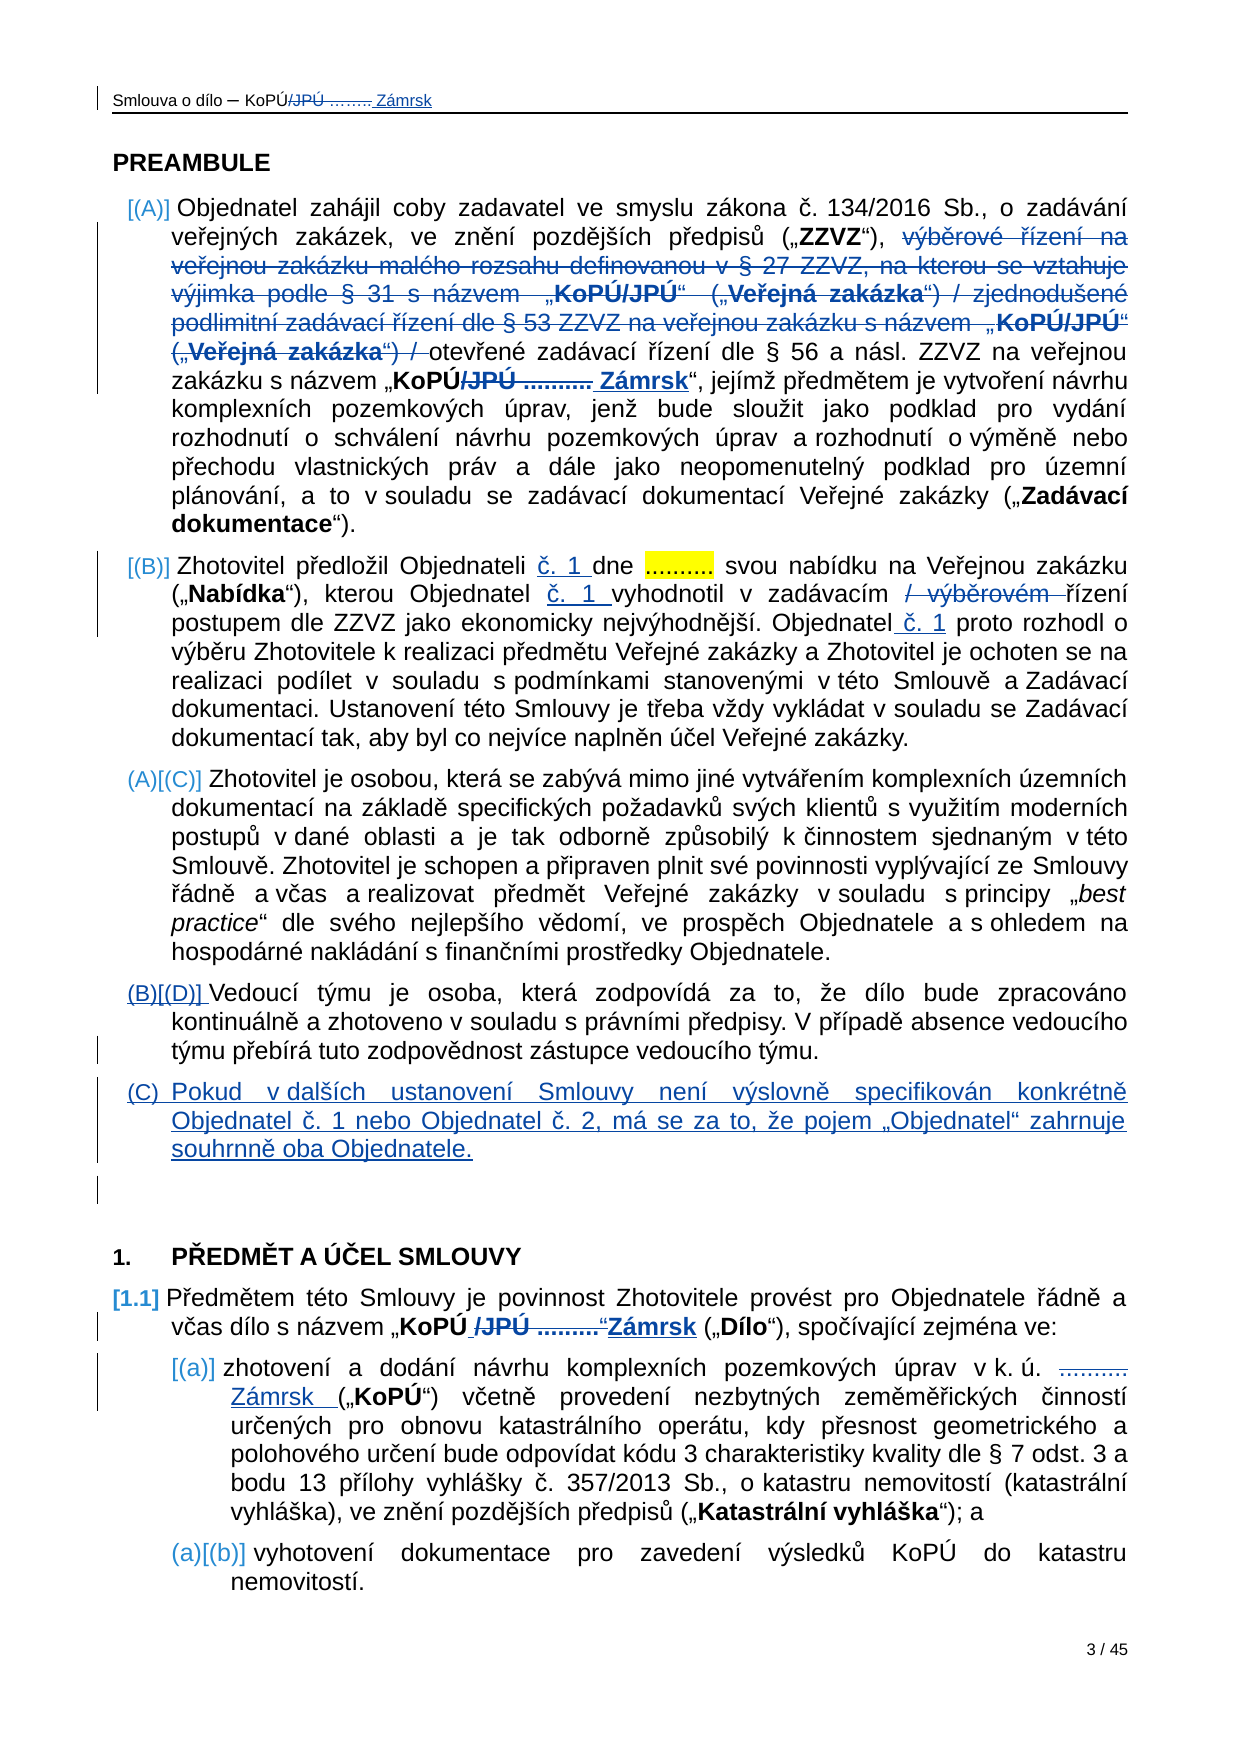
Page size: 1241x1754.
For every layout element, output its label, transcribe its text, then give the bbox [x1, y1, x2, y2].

text Zhotovitel předložil Objednateli dne .......... svou nabídku na Veřejnou zakázku („Nabídka“), kterou Objednatel vyhodnotil v zadávacím řízení postupem dle ZZVZ jako ekonomicky nejvýhodnější. Objednatel proto rozhodl o výběru Zhotovitele k realizaci předmětu Veřejné zakázky a Zhotovitel je ochoten se na realizaci podílet v souladu s podmínkami stanovenými v této Smlouvě a Zadávací dokumentaci. Ustanovení této Smlouvy je třeba vždy vykládat v souladu se Zadávací dokumentací tak, aby byl co nejvíce naplněn účel Veřejné zakázky. [127, 551, 1128, 752]
text Zhotovitel je osobou, která se zabývá mimo jiné vytvářením komplexních územních dokumentací na základě specifických požadavků svých klientů s využitím moderních postupů v dané oblasti a je tak odborně způsobilý k činnostem sjednaným v této Smlouvě. Zhotovitel je schopen a připraven plnit své povinnosti vyplývající ze Smlouvy řádně a včas a realizovat předmět Veřejné zakázky v souladu s principy „best practice“ dle svého nejlepšího vědomí, ve prospěch Objednatele a s ohledem na hospodárné nakládání s finančními prostředky Objednatele. [127, 764, 1128, 966]
text Vedoucí týmu je osoba, která zodpovídá za to, že dílo bude zpracováno kontinuálně a zhotoveno v souladu s právními předpisy. V případě absence vedoucího týmu přebírá tuto zodpovědnost zástupce vedoucího týmu. [127, 978, 1128, 1064]
list zhotovení a dodání návrhu komplexních pozemkových úprav v k. ú. („KoPÚ“) včetně provedení nezbytných zeměměřických činností určených pro obnovu katastrálního operátu, kdy přesnost geometrického a polohového určení bude odpovídat kódu 3 charakteristiky kvality dle § 7 odst. 3 a bodu 13 přílohy vyhlášky č. 357/2013 Sb., o katastru nemovitostí (katastrální vyhláška), ve znění pozdějších předpisů („Katastrální vyhláška“); a [171, 1353, 1128, 1526]
text Objednatel zahájil coby zadavatel ve smyslu zákona č. 134/2016 Sb., o zadávání veřejných zakázek, ve znění pozdějších předpisů („ZZVZ“), otevřené zadávací řízení dle § 56 a násl. ZZVZ na veřejnou zakázku s názvem „KoPÚ“, jejímž předmětem je vytvoření návrhu komplexních pozemkových úprav, jenž bude sloužit jako podklad pro vydání rozhodnutí o schválení návrhu pozemkových úprav a rozhodnutí o výměně nebo přechodu vlastnických práv a dále jako neopomenutelný podklad pro územní plánování, a to v souladu se zadávací dokumentací Veřejné zakázky („Zadávací dokumentace“). [127, 193, 1128, 538]
text Předmětem této Smlouvy je povinnost Zhotovitele provést pro Objednatele řádně a včas dílo s názvem „KoPÚ („Dílo“), spočívající zejména ve: [112, 1283, 1128, 1341]
text Předmět a účel smlouvy [112, 1242, 1128, 1271]
subtitle Preambule [112, 148, 1128, 176]
list vyhotovení dokumentace pro zavedení výsledků KoPÚ do katastru nemovitostí. [171, 1538, 1128, 1596]
